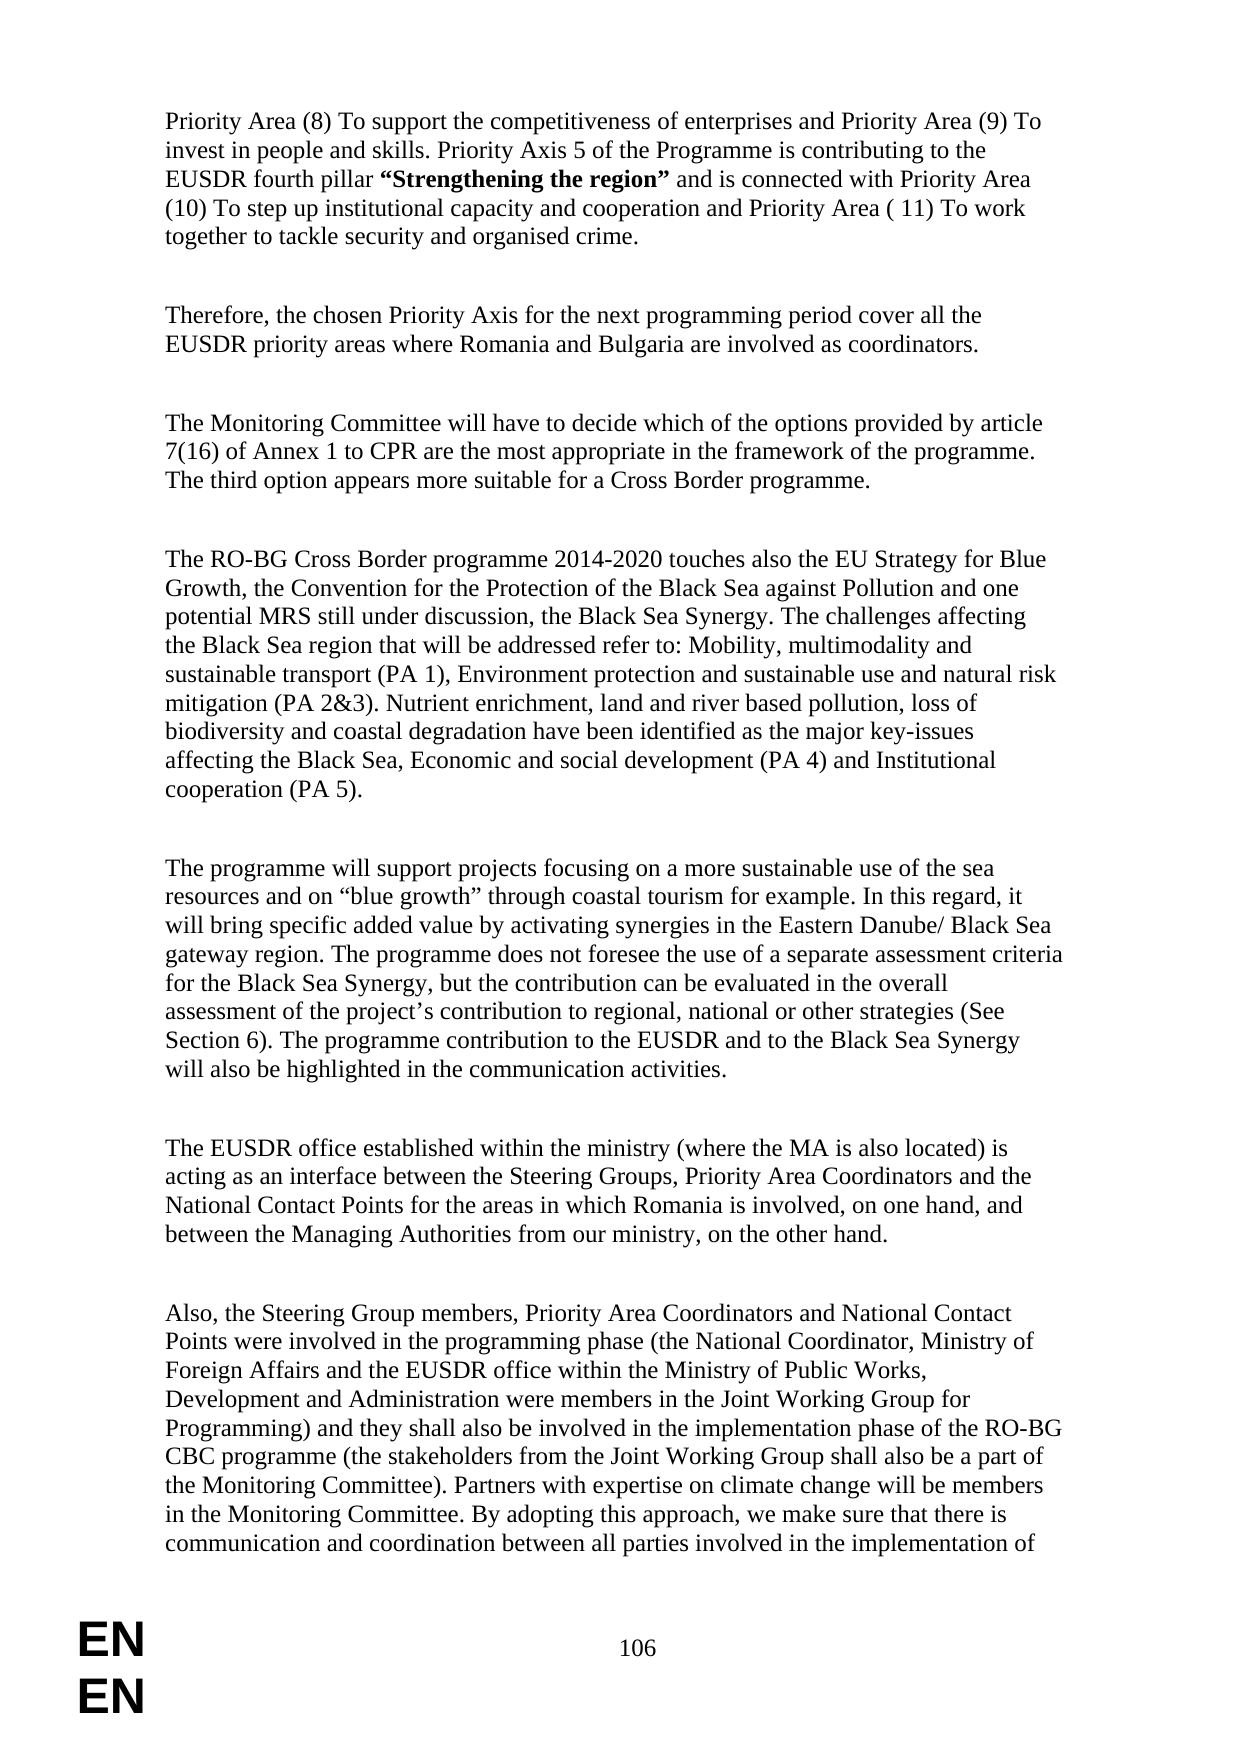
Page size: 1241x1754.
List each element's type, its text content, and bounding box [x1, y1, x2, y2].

text Therefore, the chosen Priority Axis for the next programming period cover all the EUSDR priority areas where Romania and Bulgaria are involved as coordinators. [165, 300, 1063, 358]
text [165, 1298, 1063, 1556]
text The Monitoring Committee will have to decide which of the options provided by article 7(16) of Annex 1 to CPR are the most appropriate in the framework of the programme. The third option appears more suitable for a Cross Border programme. [165, 408, 1063, 494]
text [165, 106, 1063, 250]
text The EUSDR office established within the ministry (where the MA is also located) is acting as an interface between the Steering Groups, Priority Area Coordinators and the National Contact Points for the areas in which Romania is involved, on one hand, and between the Managing Authorities from our ministry, on the other hand. [165, 1133, 1063, 1248]
text The RO-BG Cross Border programme 2014-2020 touches also the EU Strategy for Blue Growth, the Convention for the Protection of the Black Sea against Pollution and one potential MRS still under discussion, the Black Sea Synergy. The challenges affecting the Black Sea region that will be addressed refer to: Mobility, multimodality and sustainable transport (PA 1), Environment protection and sustainable use and natural risk mitigation (PA 2&3). Nutrient enrichment, land and river based pollution, loss of biodiversity and coastal degradation have been identified as the major key-issues affecting the Black Sea, Economic and social development (PA 4) and Institutional cooperation (PA 5). [165, 544, 1063, 803]
text The programme will support projects focusing on a more sustainable use of the sea resources and on “blue growth” through coastal tourism for example. In this regard, it will bring specific added value by activating synergies in the Eastern Danube/ Black Sea gateway region. The programme does not foresee the use of a separate assessment criteria for the Black Sea Synergy, but the contribution can be evaluated in the overall assessment of the project’s contribution to regional, national or other strategies (See Section 6). The programme contribution to the EUSDR and to the Black Sea Synergy will also be highlighted in the communication activities. [165, 853, 1063, 1083]
